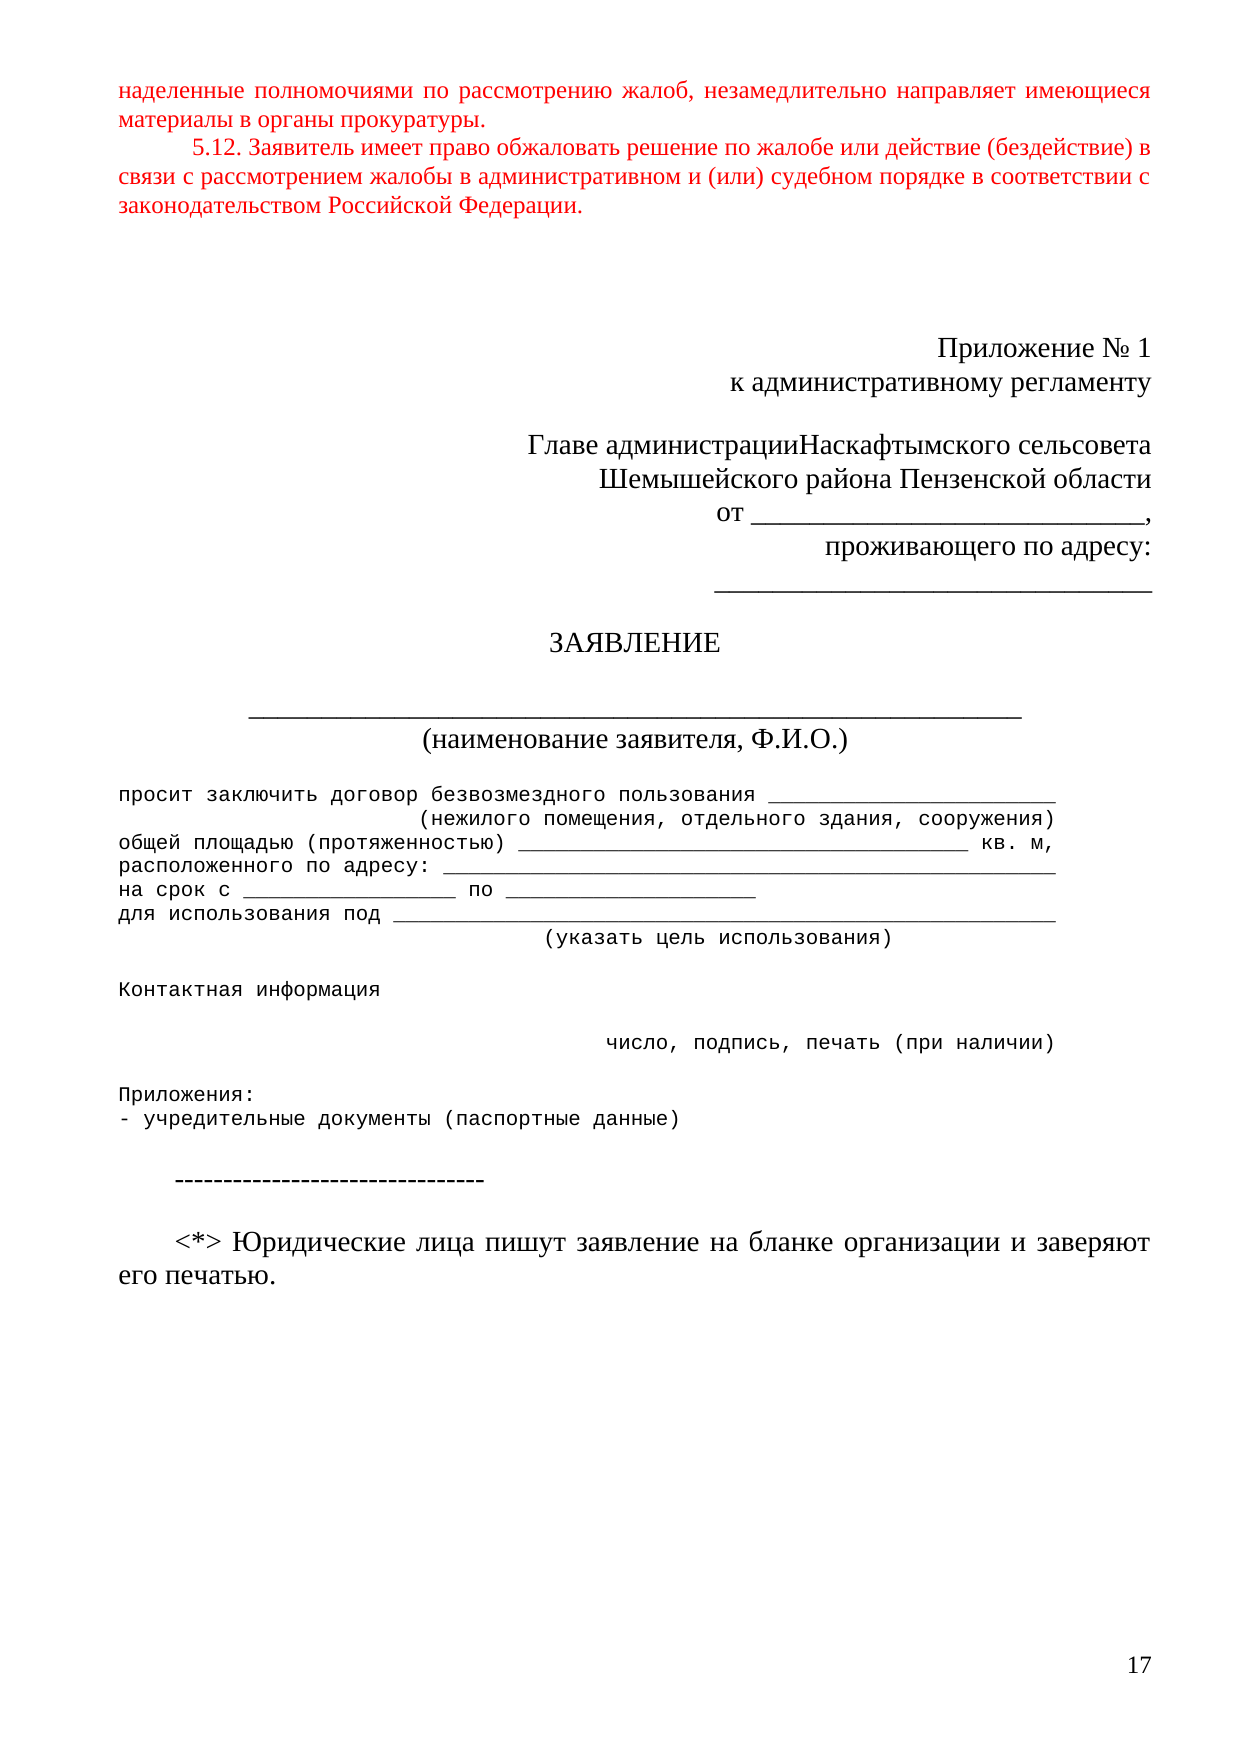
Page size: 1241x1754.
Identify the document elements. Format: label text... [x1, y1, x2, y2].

text ЗАЯВЛЕНИЕ [118, 625, 1152, 658]
text -------------------------------- [118, 1161, 1152, 1195]
text Контактная информация [118, 979, 1152, 1003]
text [118, 75, 1152, 132]
text (нежилого помещения, отдельного здания, сооружения) [118, 808, 1152, 832]
text к административному регламенту [118, 364, 1152, 398]
text просит заключить договор безвозмездного пользования _______________________ [118, 784, 1152, 808]
text число, подпись, печать (при наличии) [118, 1032, 1152, 1056]
text ______________________________ [118, 562, 1152, 595]
text _____________________________________________________ [118, 688, 1152, 721]
text Приложение № 1 [118, 331, 1152, 364]
text общей площадью (протяженностью) ____________________________________ кв. м, [118, 832, 1152, 855]
text Главе администрацииНаскафтымского сельсовета [118, 427, 1152, 461]
text для использования под _____________________________________________________ [118, 903, 1152, 927]
text Шемышейского района Пензенской области [118, 461, 1152, 494]
text расположенного по адресу: _________________________________________________ [118, 855, 1152, 879]
text - учредительные документы (паспортные данные) [118, 1108, 1152, 1132]
text (наименование заявителя, Ф.И.О.) [118, 721, 1152, 755]
text (указать цель использования) [118, 927, 1152, 950]
text 5.12. Заявитель имеет право обжаловать решение по жалобе или действие (бездействие) в связи с рассмотрением жалобы в административном и (или) судебном порядке в соответствии с законодательством Российской Федерации. [118, 132, 1152, 219]
text <*> Юридические лица пишут заявление на бланке организации и заверяют его печатью. [118, 1224, 1152, 1291]
text проживающего по адресу: [118, 528, 1152, 562]
text Приложения: [118, 1084, 1152, 1108]
text на срок с _________________ по ____________________ [118, 879, 1152, 903]
text от ___________________________, [118, 494, 1152, 528]
